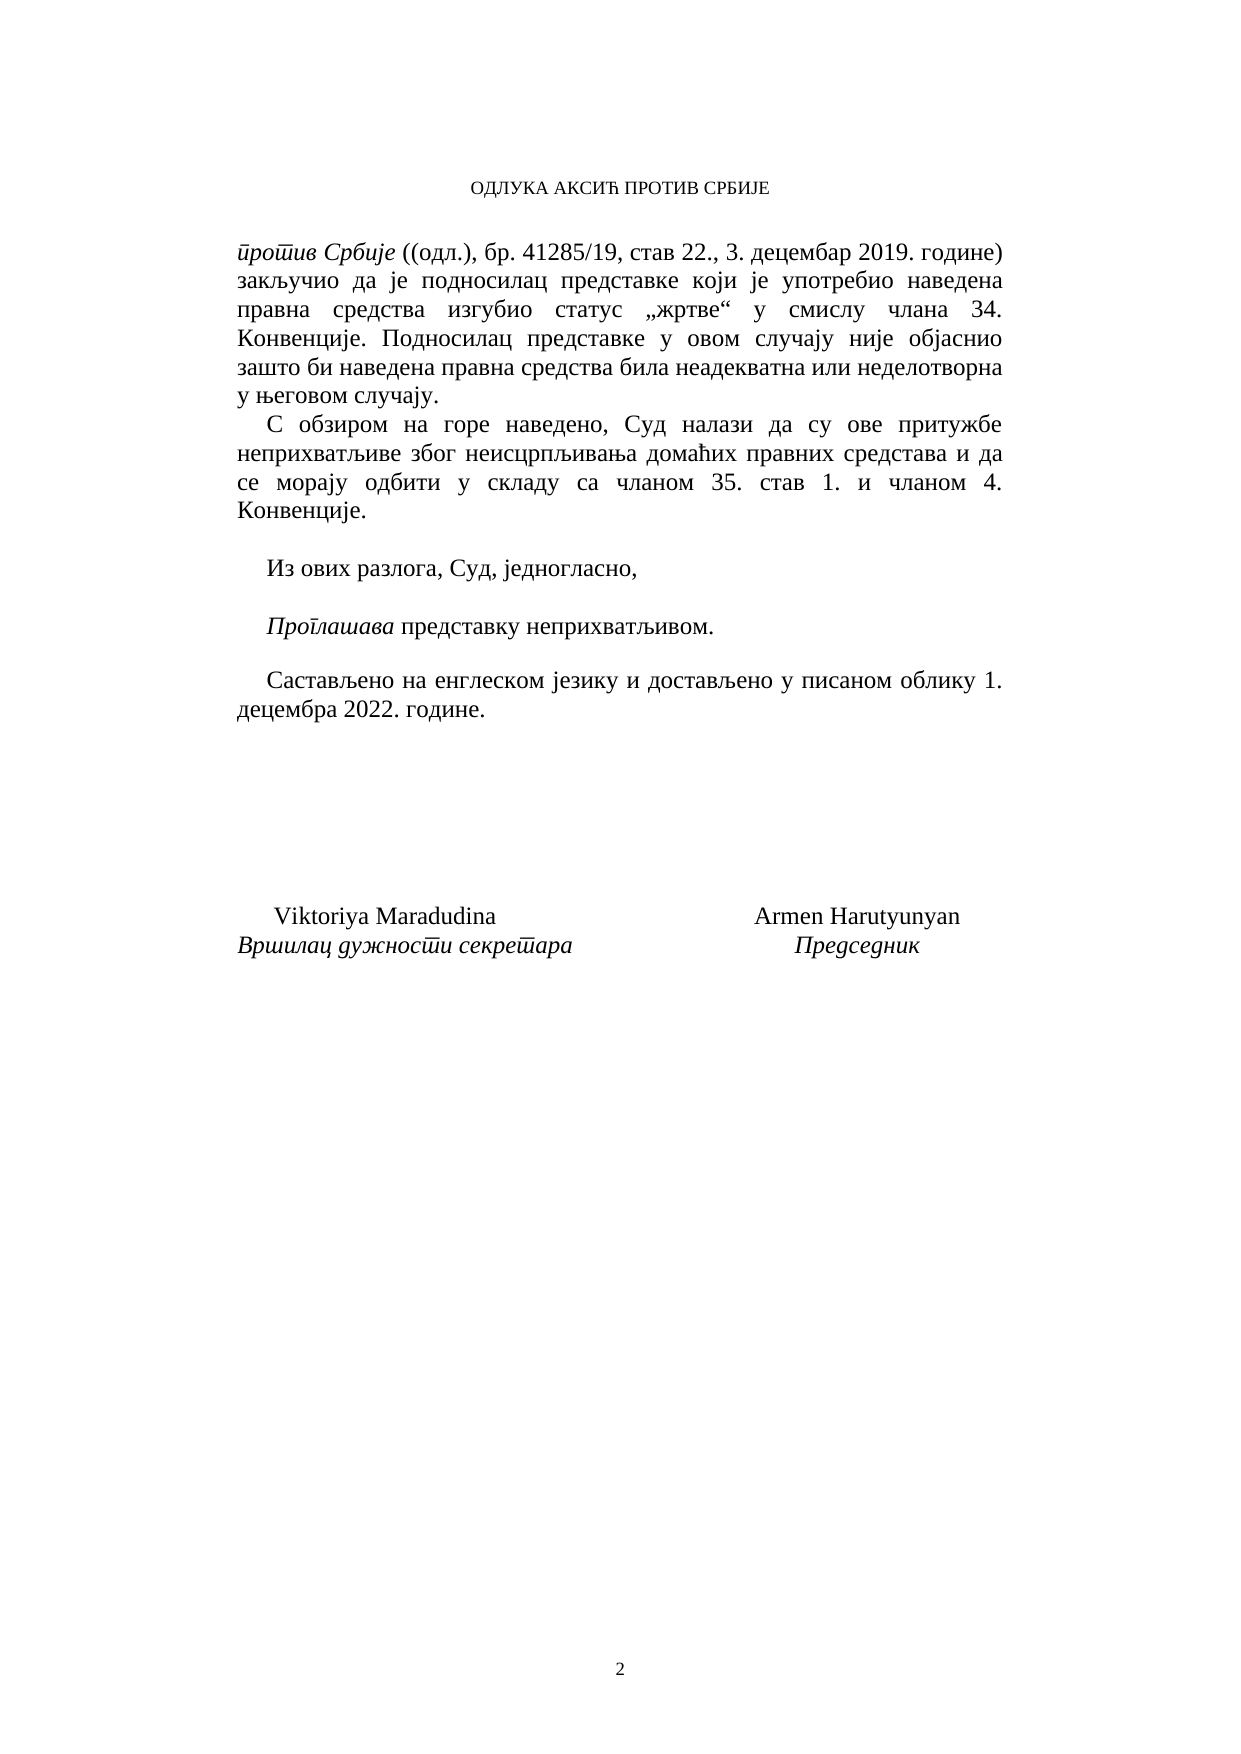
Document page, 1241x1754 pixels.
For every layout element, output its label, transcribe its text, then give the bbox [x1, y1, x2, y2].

text С обзиром на горе наведено, Суд налази да су ове притужбе неприхватљиве због неисцрпљивања домаћих правних средстава и да се морају одбити у складу са чланом 35. став 1. и чланом 4. Конвенције. [237, 409, 1003, 524]
list Из ових разлога, Суд, једногласно, [266, 553, 1003, 582]
list Проглашава представку неприхватљивом. [266, 611, 1003, 640]
text Viktoriya Maradudina Armen Harutyunyan Вршилац дужности секретара Председник [237, 901, 1003, 959]
text Састављено на енглеском језику и достављено у писаном облику 1. децембра 2022. године. [237, 665, 1003, 723]
